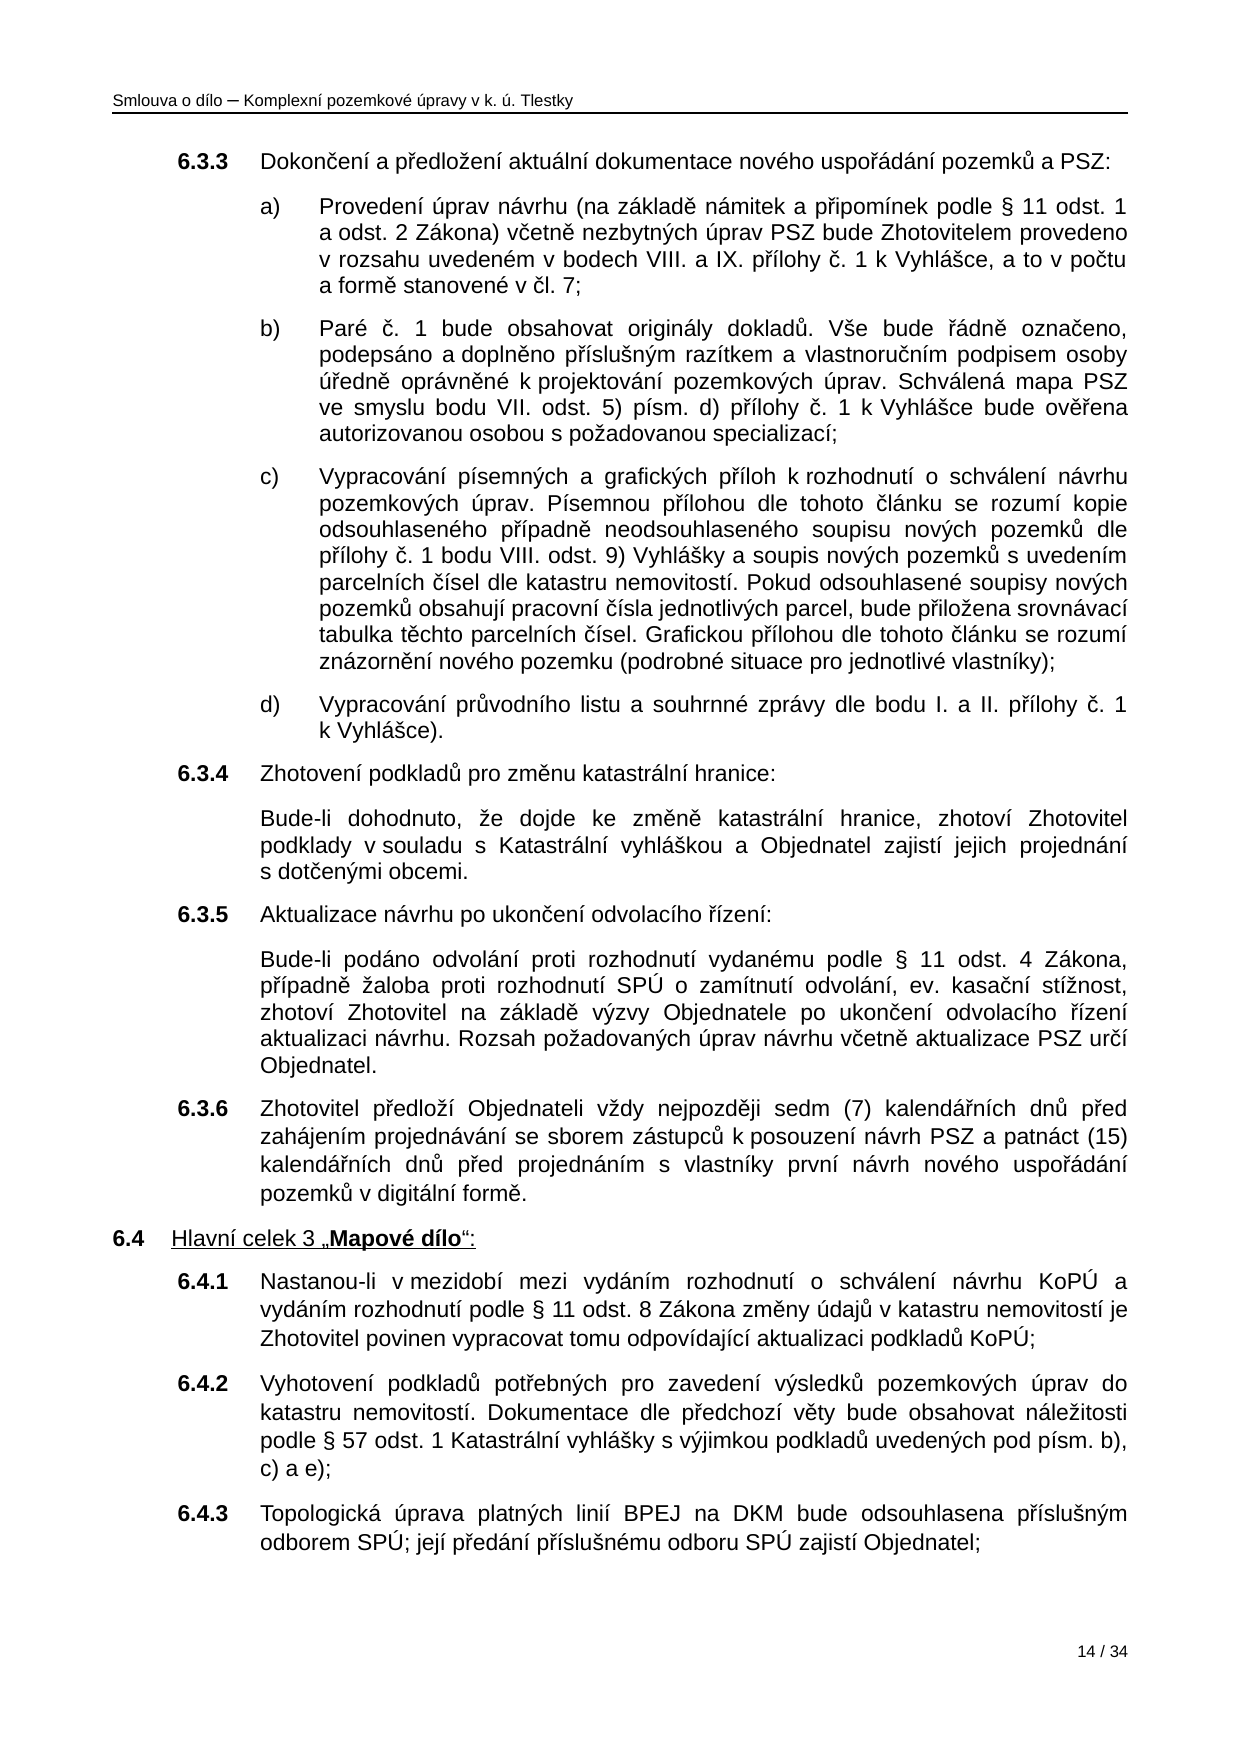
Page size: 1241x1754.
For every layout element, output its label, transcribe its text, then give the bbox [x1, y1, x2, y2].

list Bude-li podáno odvolání proti rozhodnutí vydanému podle § 11 odst. 4 Zákona, případně žaloba proti rozhodnutí SPÚ o zamítnutí odvolání, ev. kasační stížnost, zhotoví Zhotovitel na základě výzvy Objednatele po ukončení odvolacího řízení aktualizaci návrhu. Rozsah požadovaných úprav návrhu včetně aktualizace PSZ určí Objednatel. [260, 946, 1128, 1078]
text Topologická úprava platných linií BPEJ na DKM bude odsouhlasena příslušným odborem SPÚ; její předání příslušnému odboru SPÚ zajistí Objednatel; [177, 1500, 1128, 1555]
list Vypracování písemných a grafických příloh k rozhodnutí o schválení návrhu pozemkových úprav. Písemnou přílohou dle tohoto článku se rozumí kopie odsouhlaseného případně neodsouhlaseného soupisu nových pozemků dle přílohy č. 1 bodu VIII. odst. 9) Vyhlášky a soupis nových pozemků s uvedením parcelních čísel dle katastru nemovitostí. Pokud odsouhlasené soupisy nových pozemků obsahují pracovní čísla jednotlivých parcel, bude přiložena srovnávací tabulka těchto parcelních čísel. Grafickou přílohou dle tohoto článku se rozumí znázornění nového pozemku (podrobné situace pro jednotlivé vlastníky); [260, 463, 1128, 674]
text Zhotovitel předloží Objednateli vždy nejpozději sedm (7) kalendářních dnů před zahájením projednávání se sborem zástupců k posouzení návrh PSZ a patnáct (15) kalendářních dnů před projednáním s vlastníky první návrh nového uspořádání pozemků v digitální formě. [177, 1094, 1128, 1206]
list Paré č. 1 bude obsahovat originály dokladů. Vše bude řádně označeno, podepsáno a doplněno příslušným razítkem a vlastnoručním podpisem osoby úředně oprávněné k projektování pozemkových úprav. Schválená mapa PSZ ve smyslu bodu VII. odst. 5) písm. d) přílohy č. 1 k Vyhlášce bude ověřena autorizovanou osobou s požadovanou specializací; [260, 315, 1128, 447]
text Dokončení a předložení aktuální dokumentace nového uspořádání pozemků a PSZ: [177, 148, 1128, 174]
list Bude-li dohodnuto, že dojde ke změně katastrální hranice, zhotoví Zhotovitel podklady v souladu s Katastrální vyhláškou a Objednatel zajistí jejich projednání s dotčenými obcemi. [260, 805, 1128, 884]
text Hlavní celek 3 „Mapové dílo“: [112, 1225, 1128, 1251]
text Vyhotovení podkladů potřebných pro zavedení výsledků pozemkových úprav do katastru nemovitostí. Dokumentace dle předchozí věty bude obsahovat náležitosti podle § 57 odst. 1 Katastrální vyhlášky s výjimkou podkladů uvedených pod písm. b), c) a e); [177, 1370, 1128, 1482]
list Provedení úprav návrhu (na základě námitek a připomínek podle § 11 odst. 1 a odst. 2 Zákona) včetně nezbytných úprav PSZ bude Zhotovitelem provedeno v rozsahu uvedeném v bodech VIII. a IX. přílohy č. 1 k Vyhlášce, a to v počtu a formě stanovené v čl. 7; [260, 193, 1128, 298]
list Vypracování průvodního listu a souhrnné zprávy dle bodu I. a II. přílohy č. 1 k Vyhlášce). [260, 691, 1128, 743]
text Nastanou-li v mezidobí mezi vydáním rozhodnutí o schválení návrhu KoPÚ a vydáním rozhodnutí podle § 11 odst. 8 Zákona změny údajů v katastru nemovitostí je Zhotovitel povinen vypracovat tomu odpovídající aktualizaci podkladů KoPÚ; [177, 1268, 1128, 1351]
text Aktualizace návrhu po ukončení odvolacího řízení: [177, 901, 1128, 927]
text Zhotovení podkladů pro změnu katastrální hranice: [177, 760, 1128, 787]
